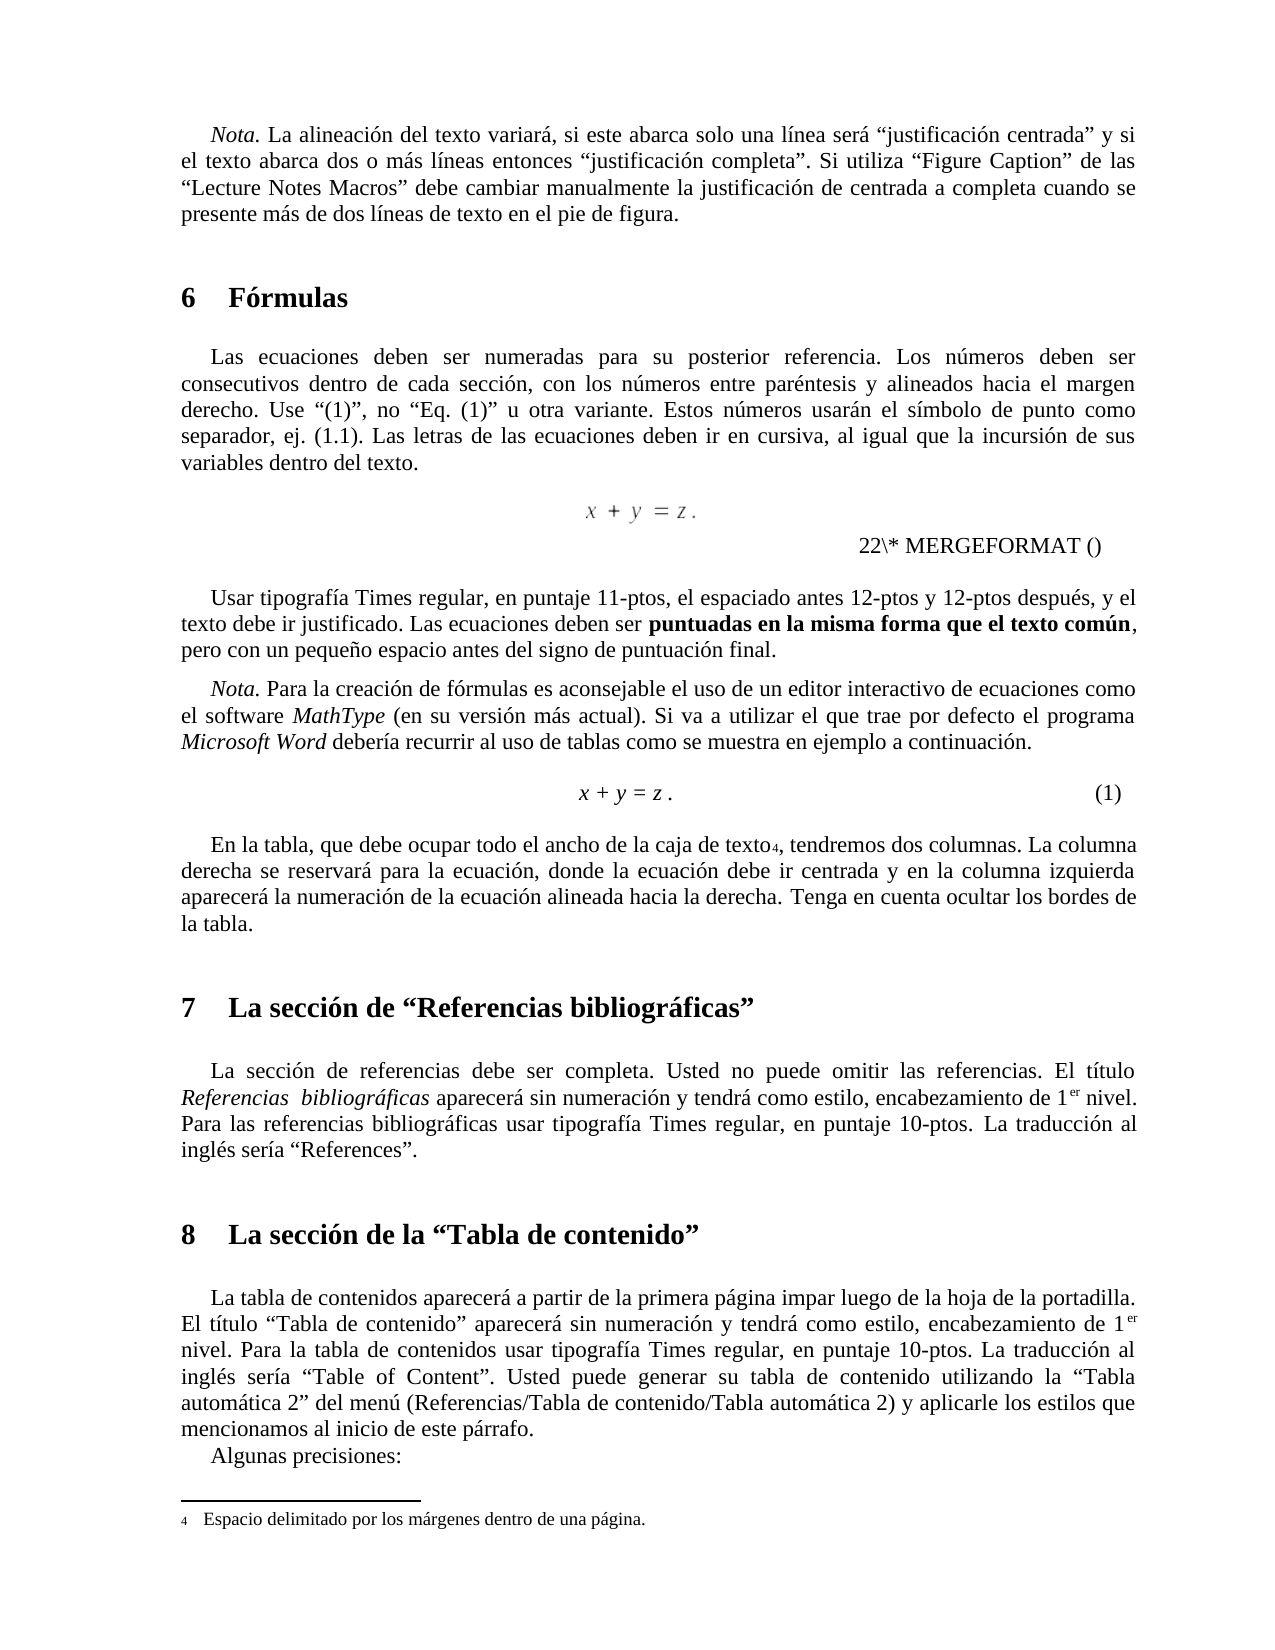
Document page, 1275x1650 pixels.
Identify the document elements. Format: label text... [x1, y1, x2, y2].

text Nota. La alineación del texto variará, si este abarca solo una línea será “justificación centrada” y si el texto abarca dos o más líneas entonces “justificación completa”. Si utiliza “Figure Caption” de las “Lecture Notes Macros” debe cambiar manualmente la justificación de centrada a completa cuando se presente más de dos líneas de texto en el pie de figura. [181, 121, 1137, 226]
text En la tabla, que debe ocupar todo el ancho de la caja de texto, tendremos dos columnas. La columna derecha se reservará para la ecuación, donde la ecuación debe ir centrada y en la columna izquierda aparecerá la numeración de la ecuación alineada hacia la derecha. Tenga en cuenta ocultar los bordes de la tabla. [181, 831, 1137, 936]
text Nota. Para la creación de fórmulas es aconsejable el uso de un editor interactivo de ecuaciones como el software MathType (en su versión más actual). Si va a utilizar el que trae por defecto el programa Microsoft Word debería recurrir al uso de tablas como se muestra en ejemplo a continuación. [181, 675, 1137, 754]
text Algunas precisiones: [181, 1442, 1137, 1468]
text La tabla de contenidos aparecerá a partir de la primera página impar luego de la hoja de la portadilla. El título “Tabla de contenido” aparecerá sin numeración y tendrá como estilo, encabezamiento de 1er nivel. Para la tabla de contenidos usar tipografía Times regular, en puntaje 10-ptos. La traducción al inglés sería “Table of Content”. Usted puede generar su tabla de contenido utilizando la “Tabla automática 2” del menú (Referencias/Tabla de contenido/Tabla automática 2) y aplicarle los estilos que mencionamos al inicio de este párrafo. [181, 1284, 1137, 1442]
table_header (1) [1074, 754, 1129, 831]
text Las ecuaciones deben ser numeradas para su posterior referencia. Los números deben ser consecutivos dentro de cada sección, con los números entre paréntesis y alineados hacia el margen derecho. Use “(1)”, no “Eq. (1)” u otra variante. Estos números usarán el símbolo de punto como separador, ej. (1.1). Las letras de las ecuaciones deben ir en cursiva, al igual que la incursión de sus variables dentro del texto. [181, 343, 1137, 475]
subtitle Fórmulas [181, 281, 1137, 314]
text La sección de referencias debe ser completa. Usted no puede omitir las referencias. El título Referencias bibliográficas aparecerá sin numeración y tendrá como estilo, encabezamiento de 1er nivel. Para las referencias bibliográficas usar tipografía Times regular, en puntaje 10-ptos. La traducción al inglés sería “References”. [181, 1057, 1137, 1163]
text Usar tipografía Times regular, en puntaje 11-ptos, el espaciado antes 12-ptos y 12-ptos después, y el texto debe ir justificado. Las ecuaciones deben ser puntuadas en la misma forma que el texto común, pero con un pequeño espacio antes del signo de puntuación final. [181, 584, 1137, 663]
table_header x + y = z . [181, 754, 1074, 831]
subtitle La sección de la “Tabla de contenido” [181, 1217, 1137, 1250]
subtitle La sección de “Referencias bibliográficas” [181, 990, 1137, 1024]
